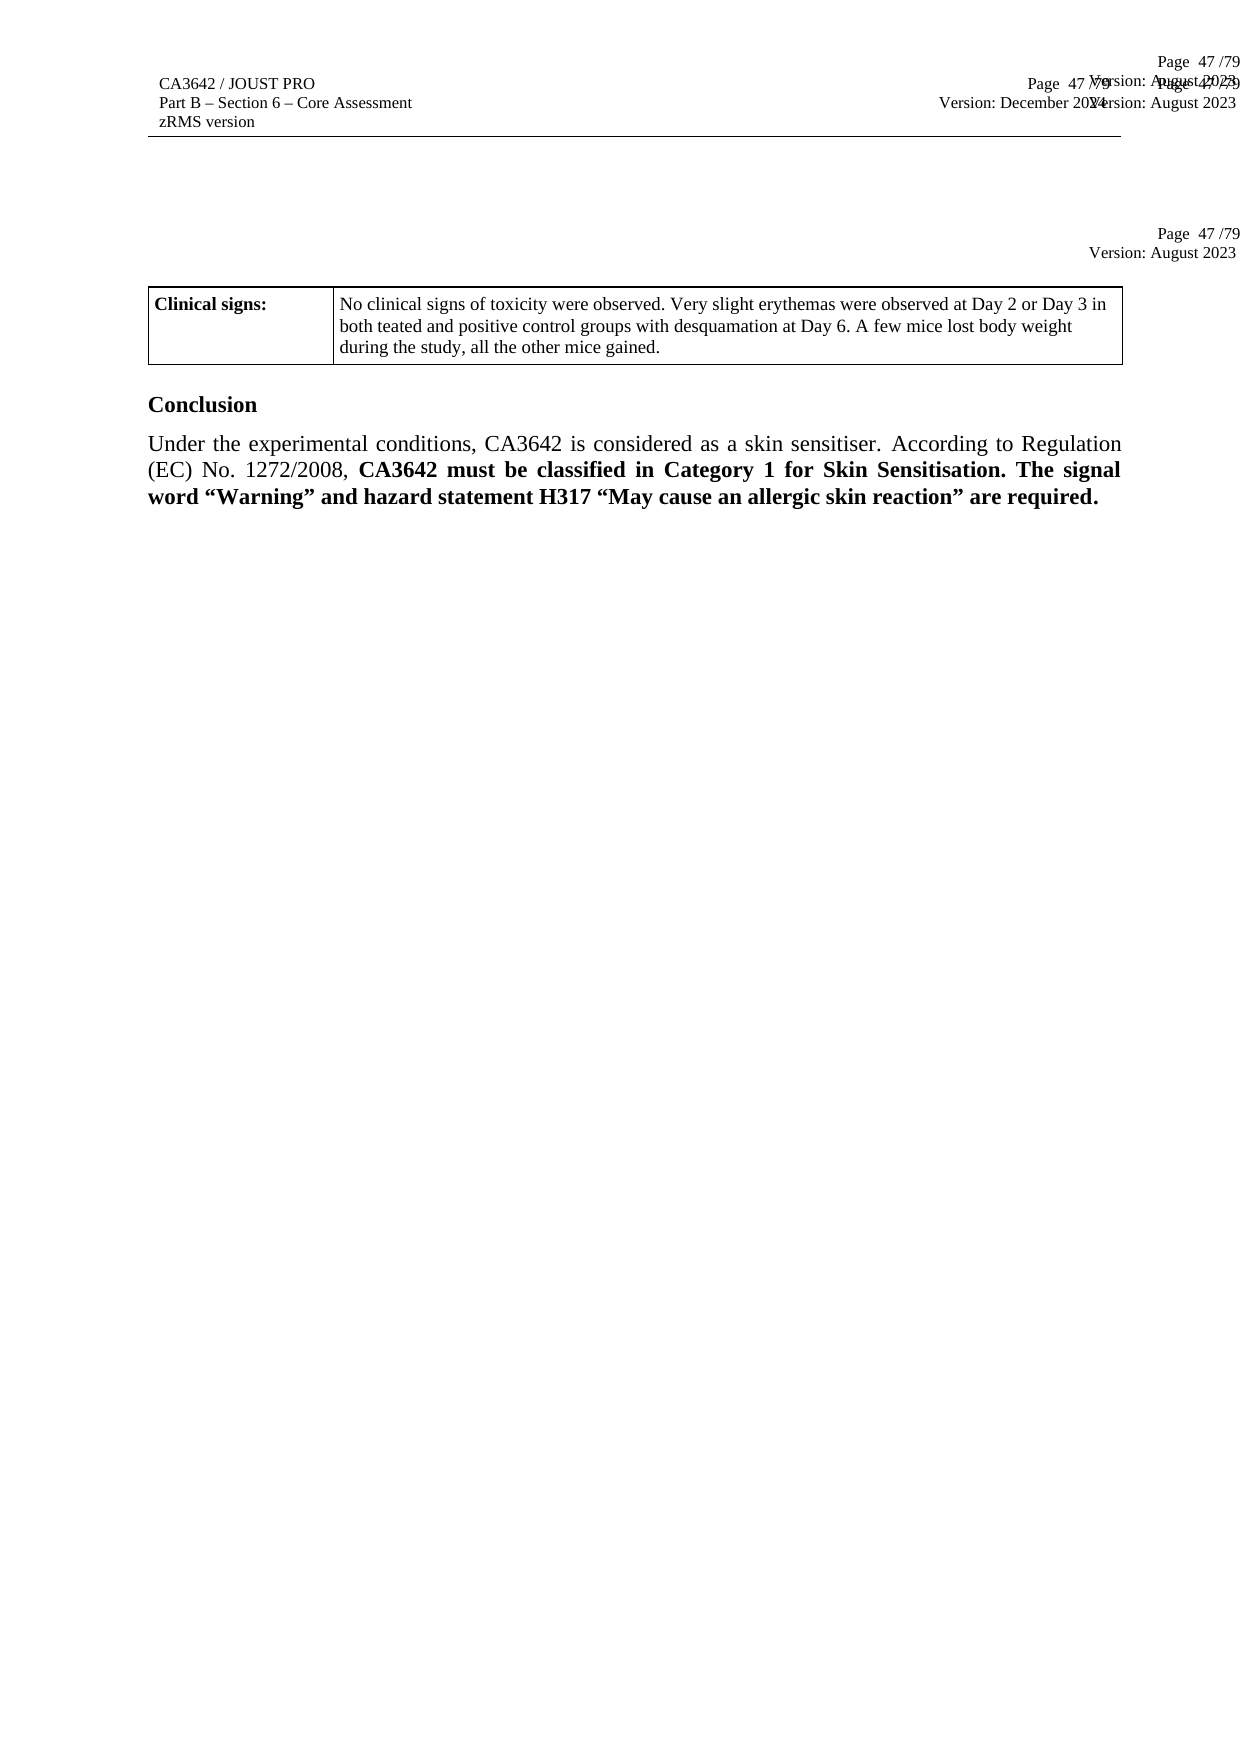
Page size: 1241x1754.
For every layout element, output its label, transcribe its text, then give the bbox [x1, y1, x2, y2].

text Under the experimental conditions, CA3642 is considered as a skin sensitiser. According to Regulation (EC) No. 1272/2008, CA3642 must be classified in Category 1 for Skin Sensitisation. The signal word “Warning” and hazard statement H317 “May cause an allergic skin reaction” are required. [148, 430, 1122, 509]
table_header Clinical signs: [149, 288, 333, 364]
text Conclusion [148, 391, 1122, 418]
table_header No clinical signs of toxicity were observed. Very slight erythemas were observed at Day 2 or Day 3 in both teated and positive control groups with desquamation at Day 6. A few mice lost body weight during the study, all the other mice gained. [334, 288, 1122, 364]
